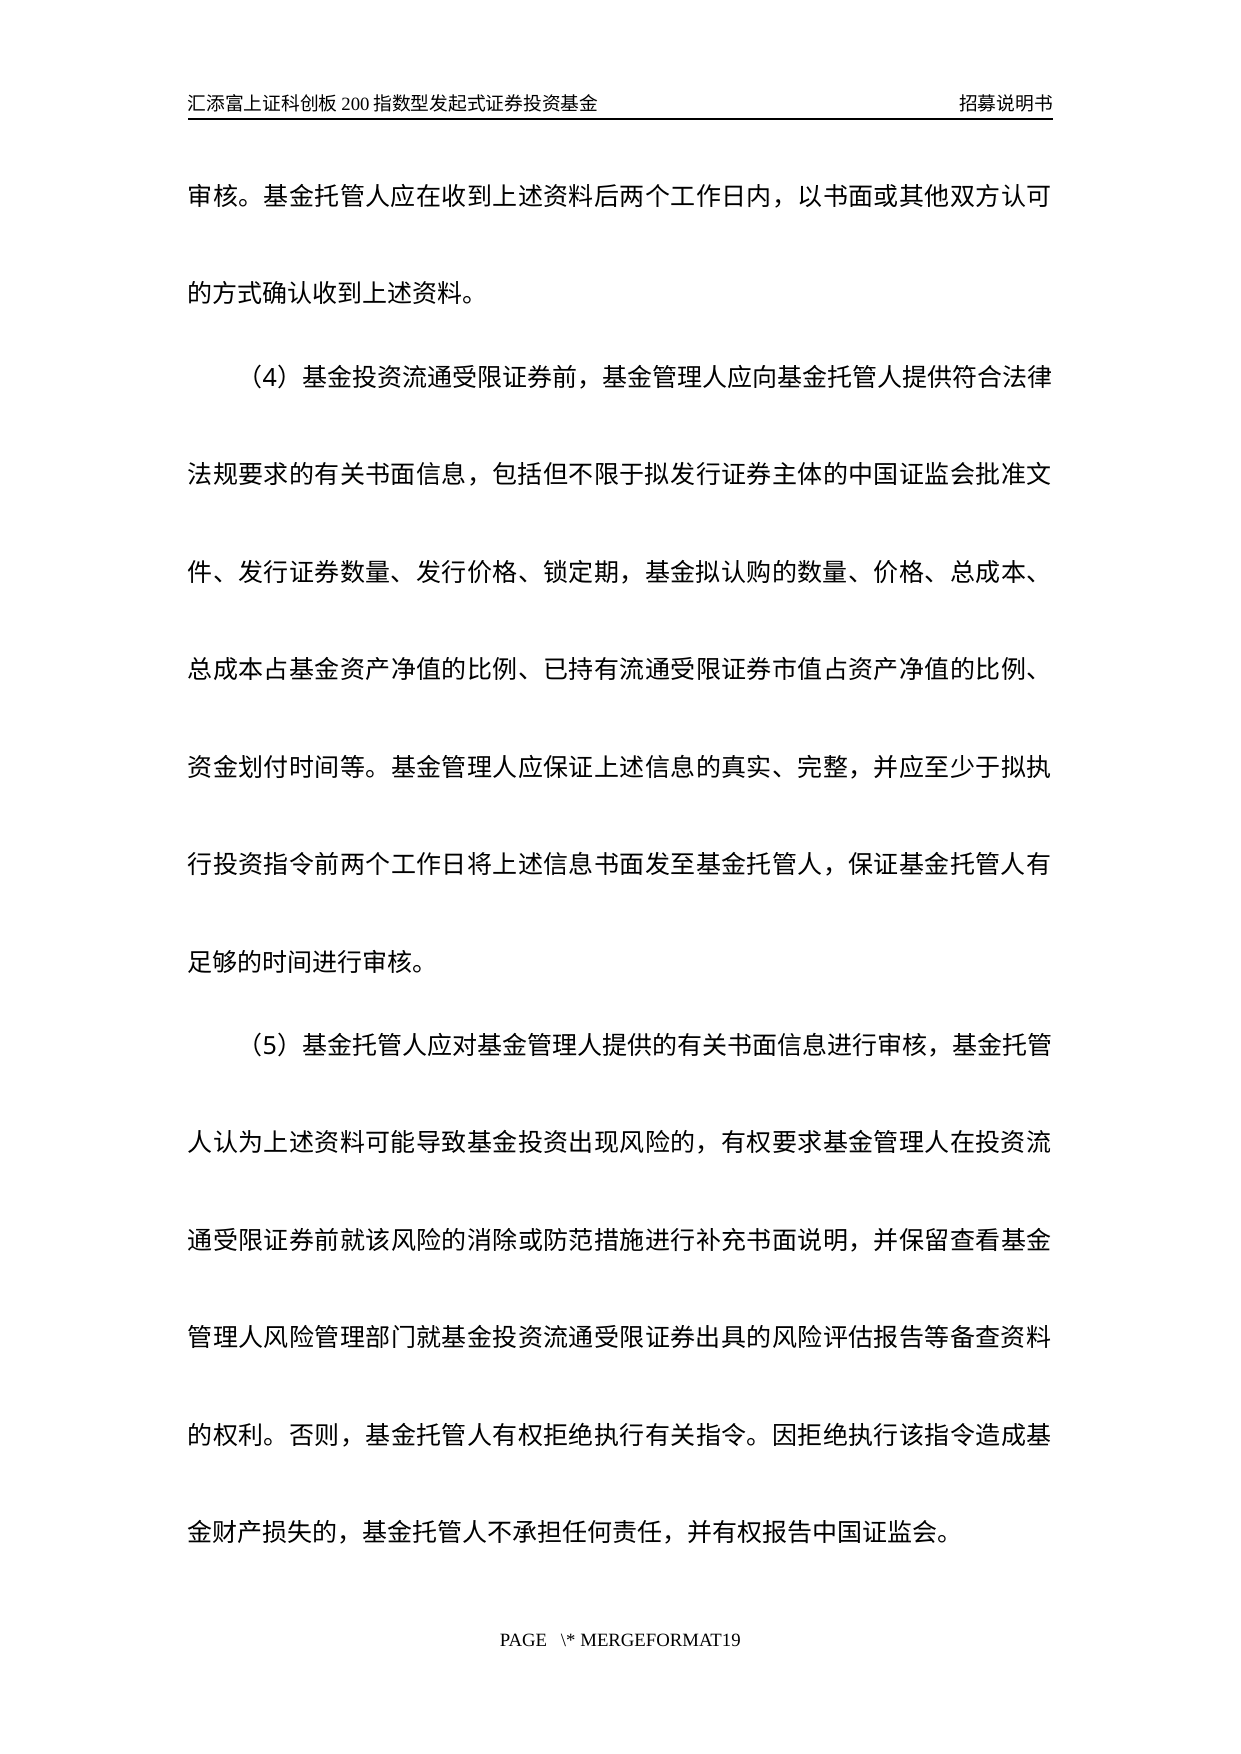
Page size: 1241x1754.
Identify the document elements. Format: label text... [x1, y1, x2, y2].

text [187, 162, 1053, 324]
text （5）基金托管人应对基金管理人提供的有关书面信息进行审核，基金托管人认为上述资料可能导致基金投资出现风险的，有权要求基金管理人在投资流通受限证券前就该风险的消除或防范措施进行补充书面说明，并保留查看基金管理人风险管理部门就基金投资流通受限证券出具的风险评估报告等备查资料的权利。否则，基金托管人有权拒绝执行有关指令。因拒绝执行该指令造成基金财产损失的，基金托管人不承担任何责任，并有权报告中国证监会。 [187, 1011, 1053, 1563]
text （4）基金投资流通受限证券前，基金管理人应向基金托管人提供符合法律法规要求的有关书面信息，包括但不限于拟发行证券主体的中国证监会批准文件、发行证券数量、发行价格、锁定期，基金拟认购的数量、价格、总成本、总成本占基金资产净值的比例、已持有流通受限证券市值占资产净值的比例、资金划付时间等。基金管理人应保证上述信息的真实、完整，并应至少于拟执行投资指令前两个工作日将上述信息书面发至基金托管人，保证基金托管人有足够的时间进行审核。 [187, 343, 1053, 993]
